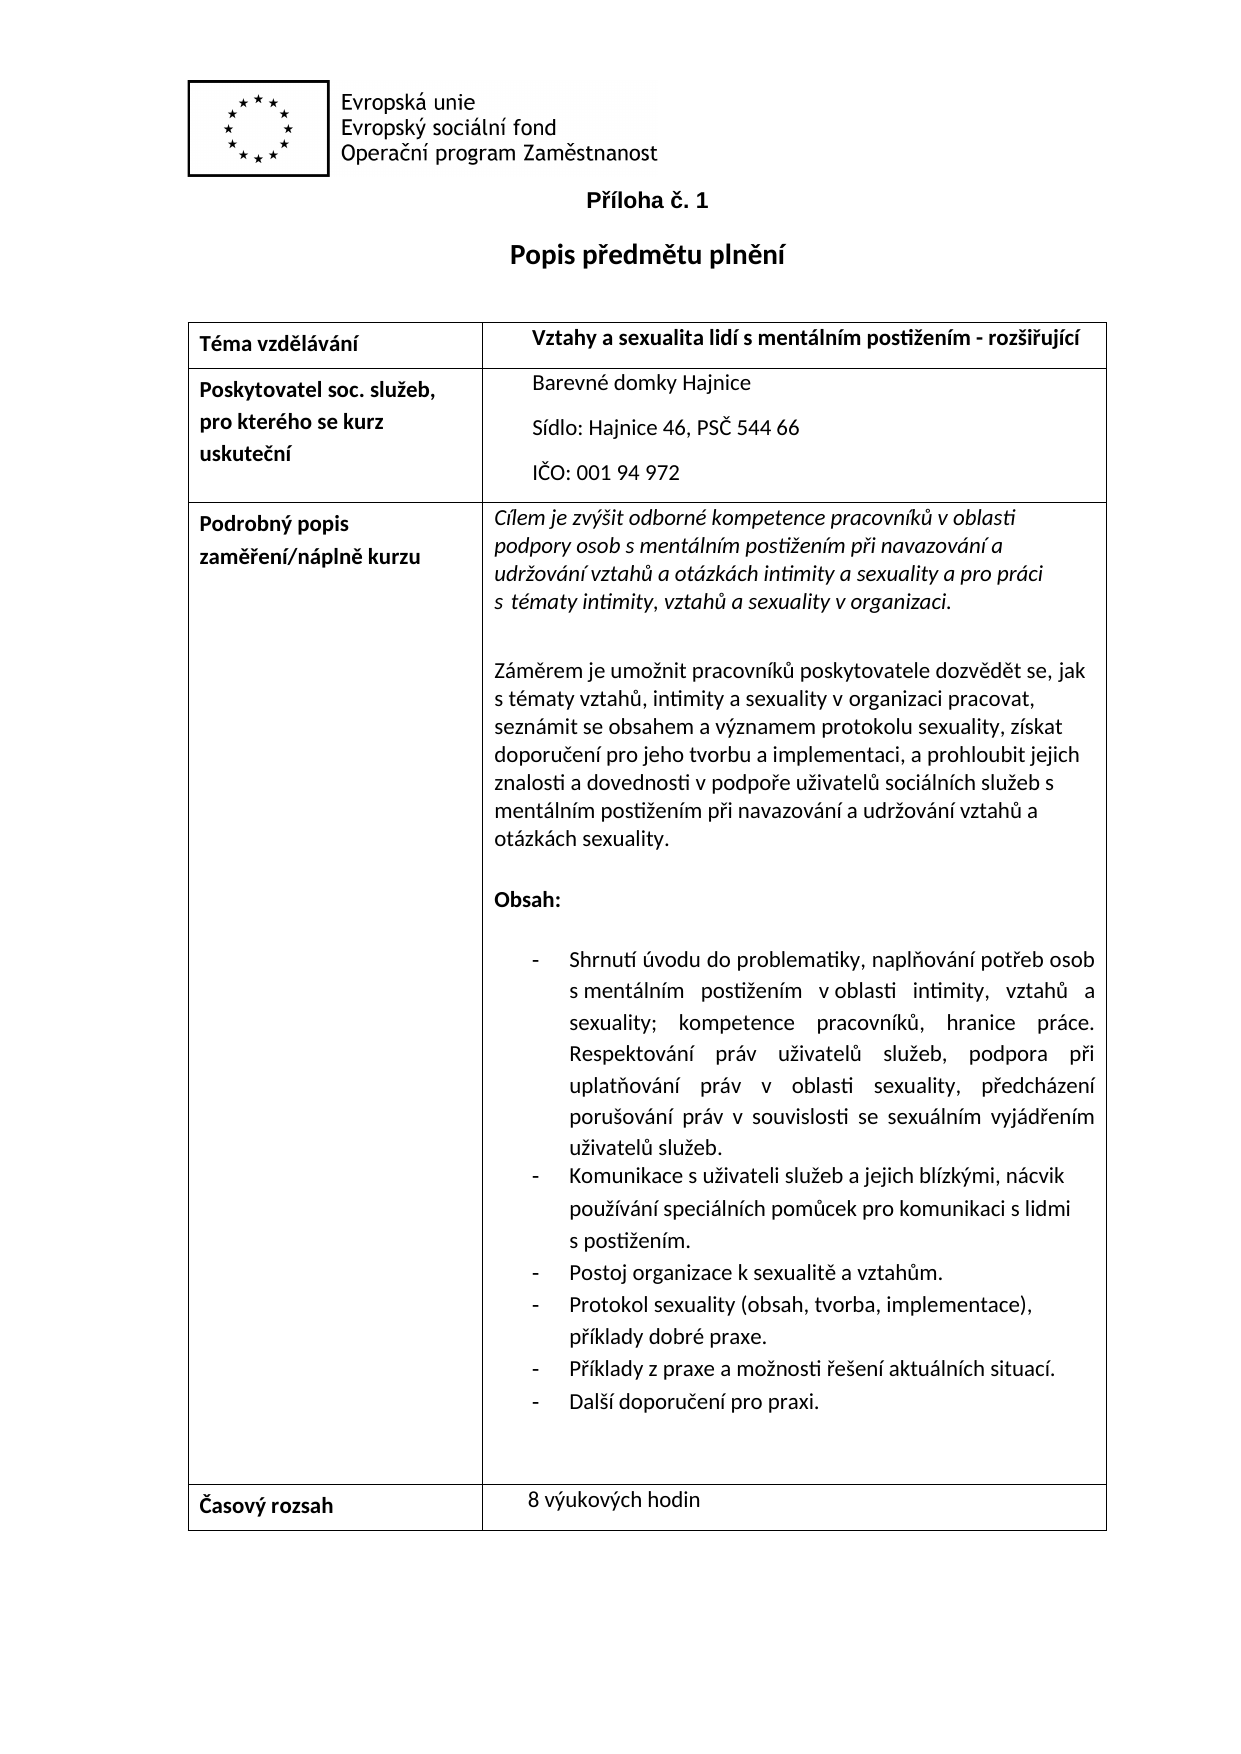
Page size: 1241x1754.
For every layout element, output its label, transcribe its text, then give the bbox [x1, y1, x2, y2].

table_cell 8 výukových hodin [483, 1485, 1106, 1529]
table_cell Barevné domky Hajnice Sídlo: Hajnice 46, PSČ 544 66 IČO: 001 94 972 [483, 369, 1106, 502]
table_header Téma vzdělávání [189, 323, 482, 367]
text Příloha č. 1 [187, 187, 1107, 213]
table_cell Podrobný popis zaměření/náplně kurzu [189, 503, 482, 1484]
picture [187, 80, 658, 177]
text Popis předmětu plnění [187, 236, 1107, 272]
table_cell Cílem je zvýšit odborné kompetence pracovníků v oblasti podpory osob s mentálním postižením při navazování a udržování vztahů a otázkách intimity a sexuality a pro práci s tématy intimity, vztahů a sexuality v organizaci. Záměrem je umožnit pracovníků poskytovatele dozvědět se, jak s tématy vztahů, intimity a sexuality v organizaci pracovat, seznámit se obsahem a významem protokolu sexuality, získat doporučení pro jeho tvorbu a implementaci, a prohloubit jejich znalosti a dovednosti v podpoře uživatelů sociálních služeb s mentálním postižením při navazování a udržování vztahů a otázkách sexuality. Obsah: Shrnutí úvodu do problematiky, naplňování potřeb osob s mentálním postižením v oblasti intimity, vztahů a sexuality; kompetence pracovníků, hranice práce. Respektování práv uživatelů služeb, podpora při uplatňování práv v oblasti sexuality, předcházení porušování práv v souvislosti se sexuálním vyjádřením uživatelů služeb. Komunikace s uživateli služeb a jejich blízkými, nácvik používání speciálních pomůcek pro komunikaci s lidmi s postižením. Postoj organizace k sexualitě a vztahům. Protokol sexuality (obsah, tvorba, implementace), příklady dobré praxe. Příklady z praxe a možnosti řešení aktuálních situací. Další doporučení pro praxi. [483, 503, 1106, 1484]
table_cell Časový rozsah [189, 1485, 482, 1529]
table_cell Poskytovatel soc. služeb, pro kterého se kurz uskuteční [189, 369, 482, 502]
table_header Vztahy a sexualita lidí s mentálním postižením - rozšiřující [483, 323, 1106, 367]
